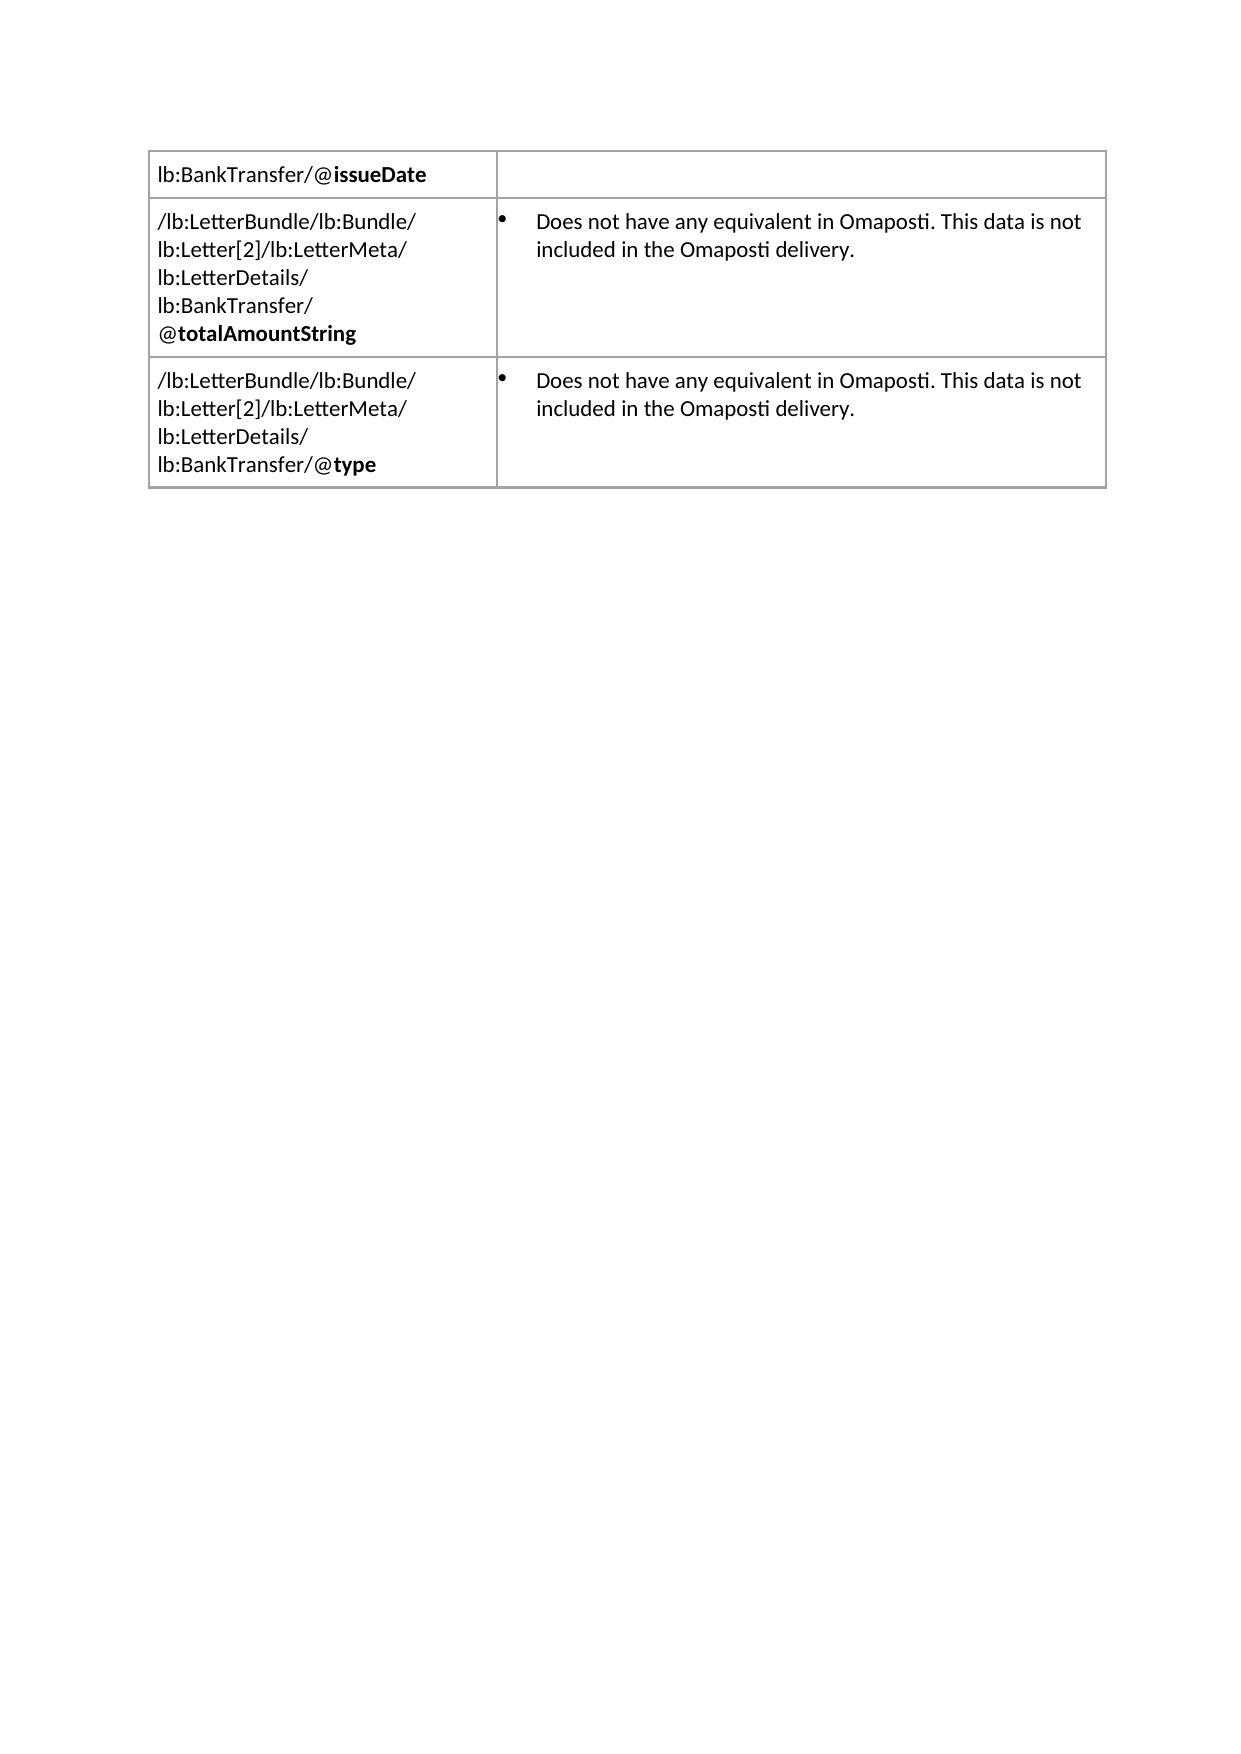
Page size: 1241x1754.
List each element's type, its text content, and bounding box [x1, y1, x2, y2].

table_cell Does not have any equivalent in Omaposti. This data is not included in the Omaposti delivery. [498, 358, 1105, 486]
table_cell /lb:LetterBundle/lb:Bundle/lb:Letter[2]/lb:LetterMeta/lb:LetterDetails/lb:BankTransfer/@type [150, 358, 496, 486]
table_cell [498, 152, 1105, 197]
table_cell /lb:LetterBundle/lb:Bundle/lb:Letter[2]/lb:LetterMeta/lb:LetterDetails/lb:BankTransfer/@totalAmountString [150, 199, 496, 356]
table_cell Does not have any equivalent in Omaposti. This data is not included in the Omaposti delivery. [498, 199, 1105, 356]
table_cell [150, 152, 496, 197]
